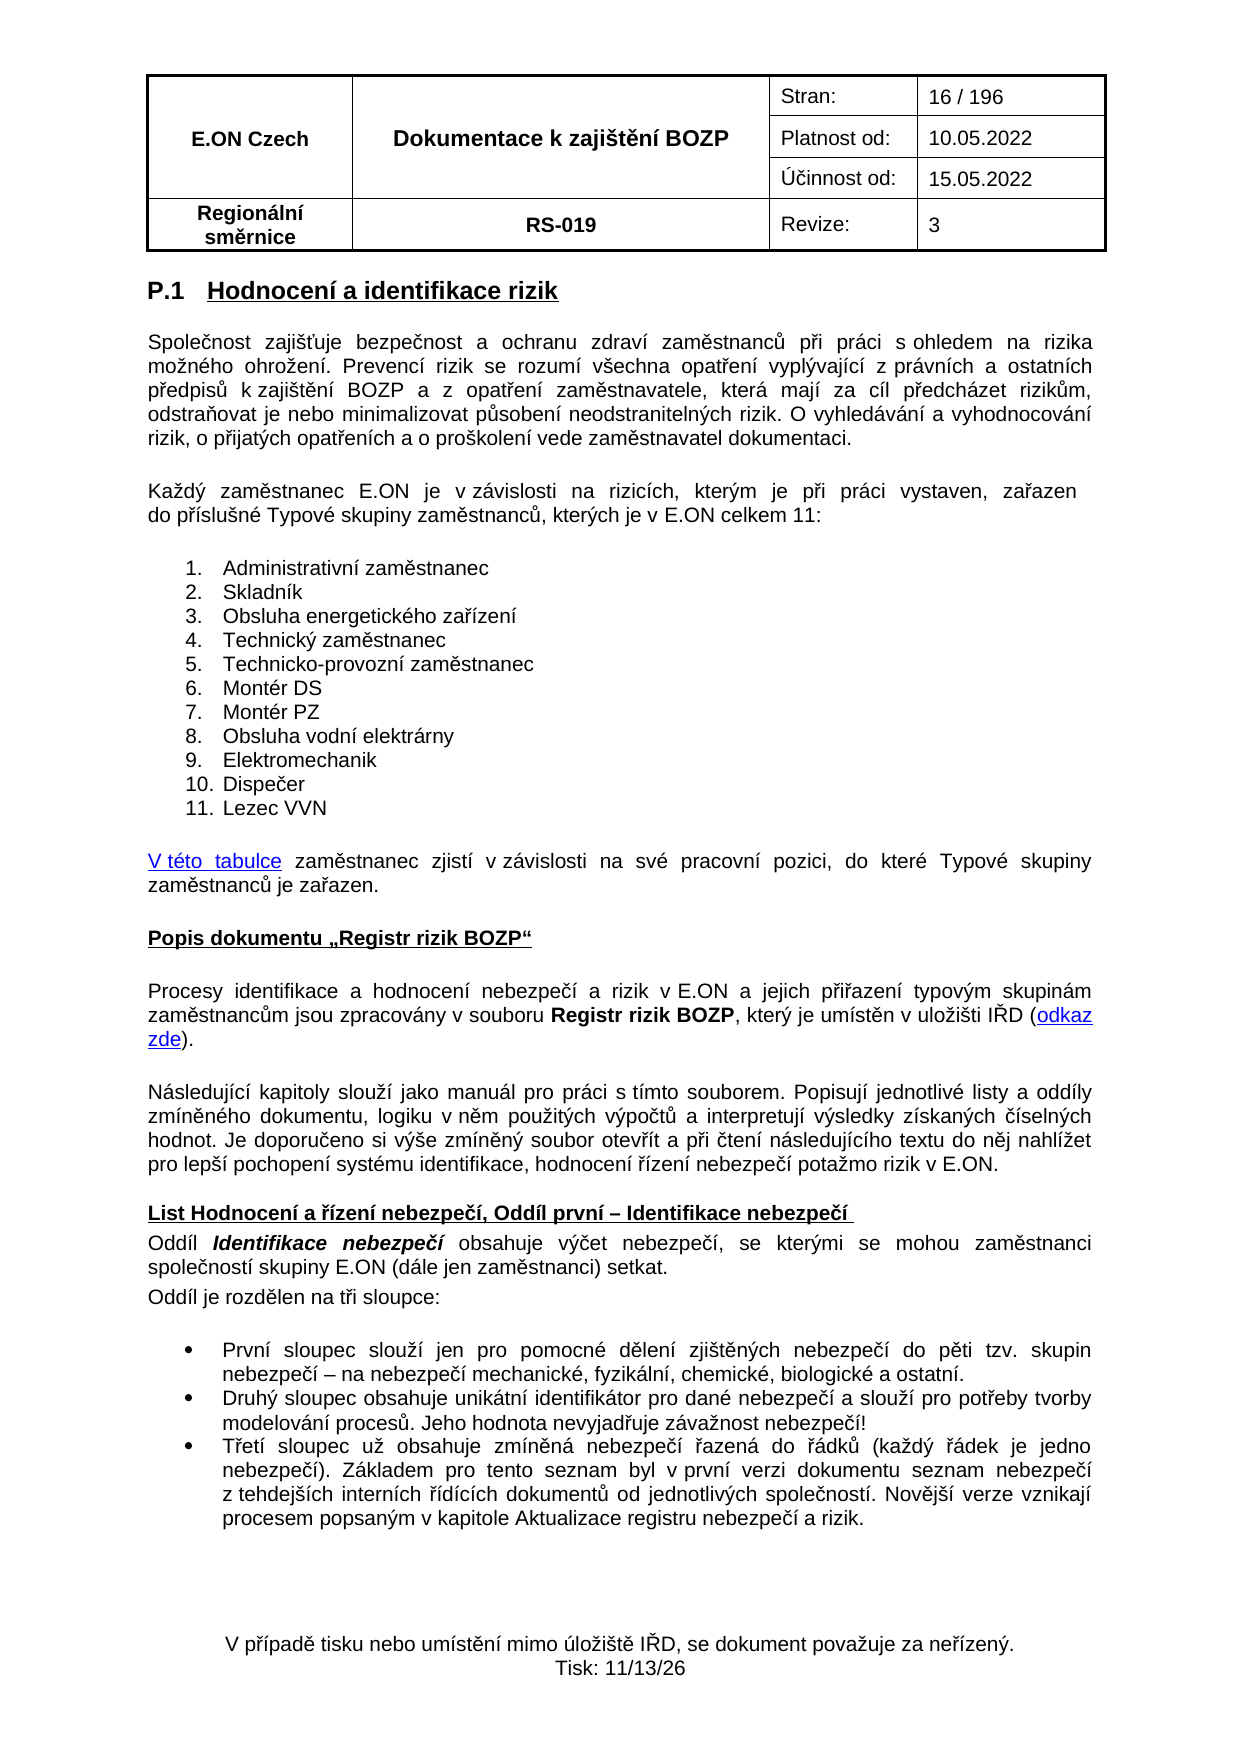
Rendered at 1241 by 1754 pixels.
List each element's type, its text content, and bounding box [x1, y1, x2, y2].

list Administrativní zaměstnanec [185, 556, 1092, 580]
list Montér DS [185, 676, 1092, 700]
list Montér PZ [185, 700, 1092, 724]
list Dispečer [185, 772, 1092, 796]
list Skladník [185, 580, 1092, 604]
text V této tabulce zaměstnanec zjistí v závislosti na své pracovní pozici, do které Typové skupiny zaměstnanců je zařazen. [148, 849, 1092, 897]
list Třetí sloupec už obsahuje zmíněná nebezpečí řazená do řádků (každý řádek je jedno nebezpečí). Základem pro tento seznam byl v první verzi dokumentu seznam nebezpečí z tehdejších interních řídících dokumentů od jednotlivých společností. Novější verze vznikají procesem popsaným v kapitole Aktualizace registru nebezpečí a rizik. [185, 1434, 1092, 1530]
list Druhý sloupec obsahuje unikátní identifikátor pro dané nebezpečí a slouží pro potřeby tvorby modelování procesů. Jeho hodnota nevyjadřuje závažnost nebezpečí! [185, 1386, 1092, 1434]
text Procesy identifikace a hodnocení nebezpečí a rizik v E.ON a jejich přiřazení typovým skupinám zaměstnancům jsou zpracovány v souboru Registr rizik BOZP, který je umístěn v uložišti IŘD (odkaz zde). [148, 979, 1092, 1051]
text Hodnocení a identifikace rizik [147, 276, 1092, 305]
list První sloupec slouží jen pro pomocné dělení zjištěných nebezpečí do pěti tzv. skupin nebezpečí – na nebezpečí mechanické, fyzikální, chemické, biologické a ostatní. [185, 1338, 1092, 1386]
text Následující kapitoly slouží jako manuál pro práci s tímto souborem. Popisují jednotlivé listy a oddíly zmíněného dokumentu, logiku v něm použitých výpočtů a interpretují výsledky získaných číselných hodnot. Je doporučeno si výše zmíněný soubor otevřít a při čtení následujícího textu do něj nahlížet pro lepší pochopení systému identifikace, hodnocení řízení nebezpečí potažmo rizik v E.ON. [148, 1080, 1092, 1176]
subtitle Popis dokumentu „Registr rizik BOZP“ [148, 926, 1092, 950]
text Společnost zajišťuje bezpečnost a ochranu zdraví zaměstnanců při práci s ohledem na rizika možného ohrožení. Prevencí rizik se rozumí všechna opatření vyplývající z právních a ostatních předpisů k zajištění BOZP a z opatření zaměstnavatele, která mají za cíl předcházet rizikům, odstraňovat je nebo minimalizovat působení neodstranitelných rizik. O vyhledávání a vyhodnocování rizik, o přijatých opatřeních a o proškolení vede zaměstnavatel dokumentaci. [148, 330, 1092, 450]
text Každý zaměstnanec E.ON je v závislosti na rizicích, kterým je při práci vystaven, zařazen do příslušné Typové skupiny zaměstnanců, kterých je v E.ON celkem 11: [148, 479, 1092, 527]
text Oddíl je rozdělen na tři sloupce: [148, 1285, 1092, 1309]
text Oddíl Identifikace nebezpečí obsahuje výčet nebezpečí, se kterými se mohou zaměstnanci společností skupiny E.ON (dále jen zaměstnanci) setkat. [148, 1231, 1092, 1279]
list Lezec VVN [185, 796, 1092, 819]
list Technický zaměstnanec [185, 628, 1092, 652]
subtitle List Hodnocení a řízení nebezpečí, Oddíl první – Identifikace nebezpečí [148, 1201, 1092, 1225]
list Obsluha vodní elektrárny [185, 724, 1092, 748]
list Obsluha energetického zařízení [185, 604, 1092, 628]
list Technicko-provozní zaměstnanec [185, 652, 1092, 676]
list Elektromechanik [185, 748, 1092, 772]
